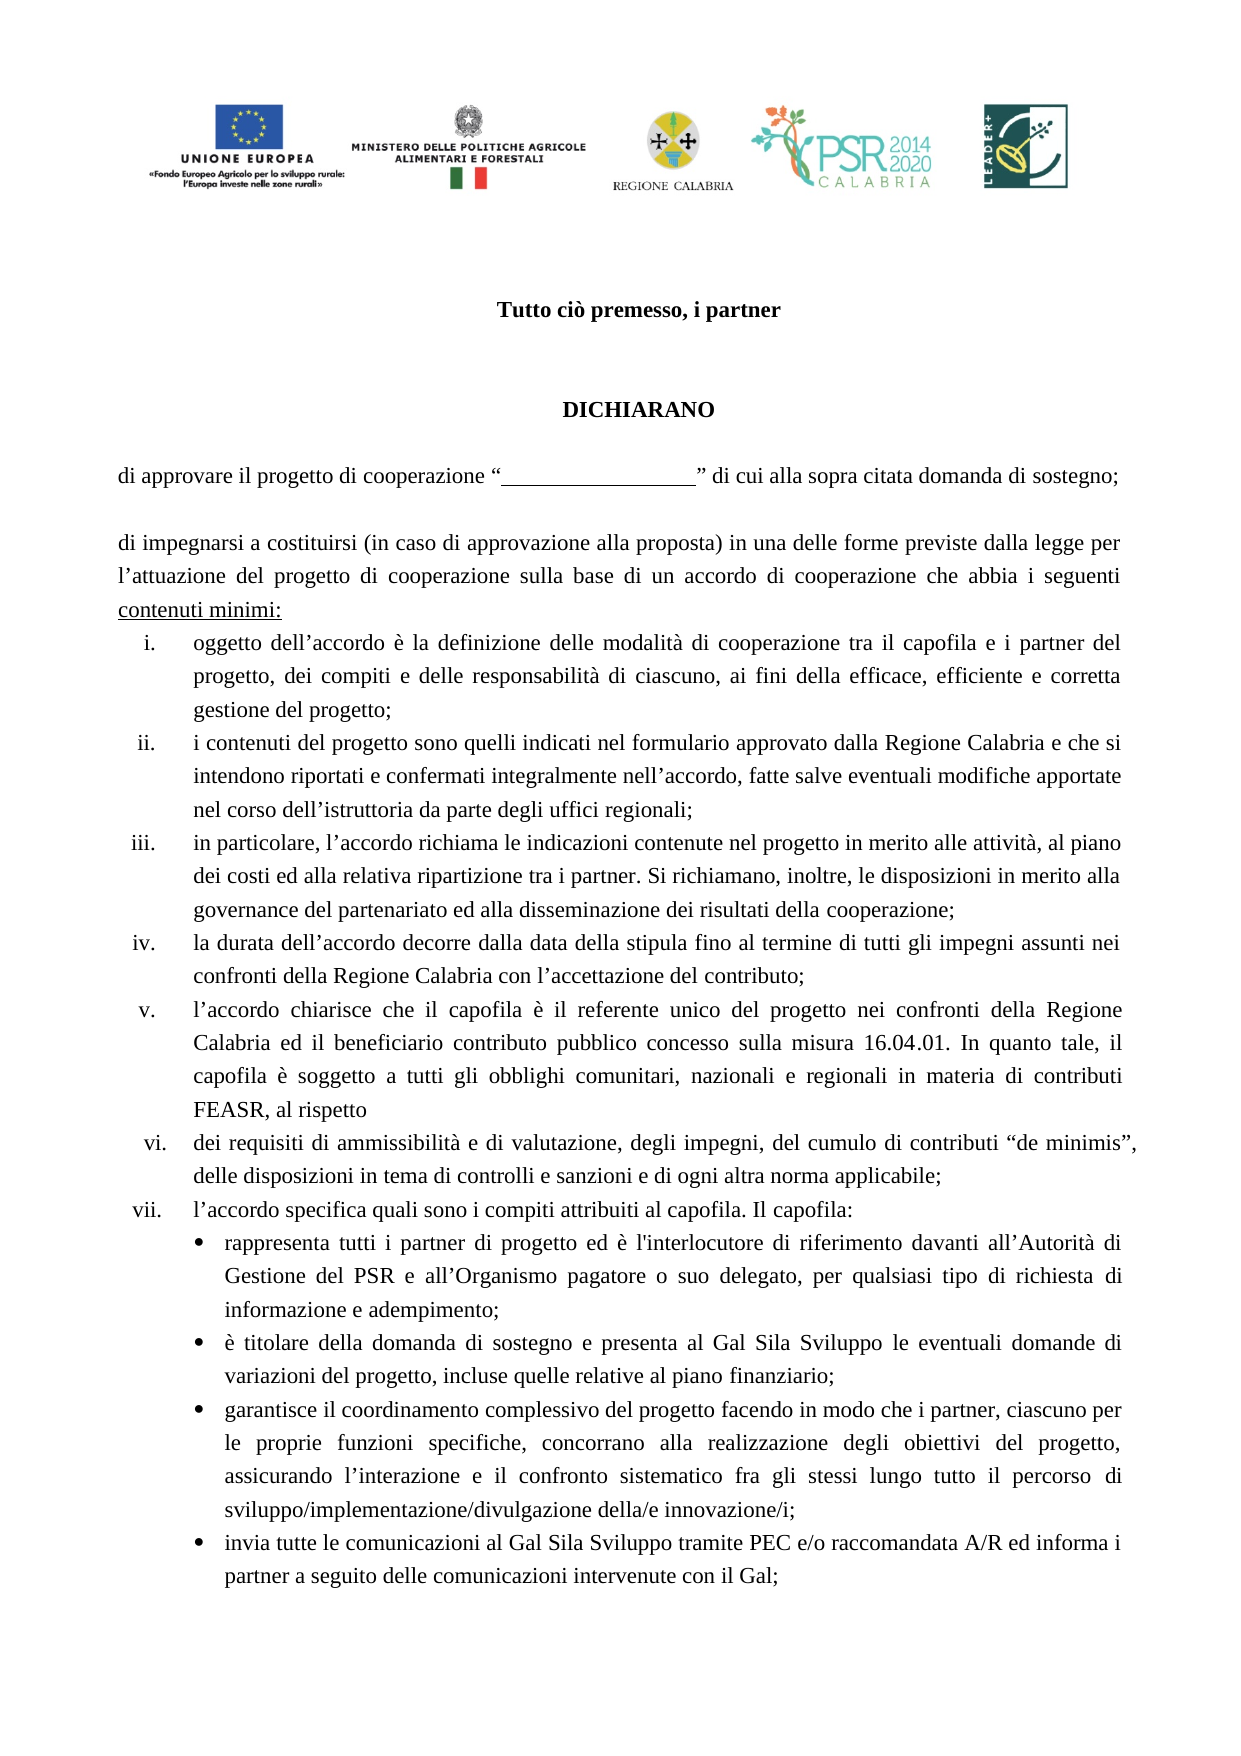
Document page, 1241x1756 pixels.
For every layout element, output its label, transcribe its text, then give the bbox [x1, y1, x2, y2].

list la durata dell’accordo decorre dalla data della stipula fino al termine di tutti gli impegni assunti nei confronti della Regione Calabria con l’accettazione del contributo; [132, 924, 1123, 990]
list l’accordo specifica quali sono i compiti attribuiti al capofila. Il capofila: [132, 1190, 1138, 1224]
list garantisce il coordinamento complessivo del progetto facendo in modo che i partner, ciascuno per le proprie funzioni specifiche, concorrano alla realizzazione degli obiettivi del progetto, assicurando l’interazione e il confronto sistematico fra gli stessi lungo tutto il percorso di sviluppo/implementazione/divulgazione della/e innovazione/i; [195, 1390, 1122, 1524]
list dei requisiti di ammissibilità e di valutazione, degli impegni, del cumulo di contributi “de minimis”, delle disposizioni in tema di controlli e sanzioni e di ogni altra norma applicabile; [143, 1124, 1138, 1190]
text di approvare il progetto di cooperazione “ ” di cui alla sopra citata domanda di sostegno; [106, 457, 1138, 490]
text Tutto ciò premesso, i partner [320, 290, 958, 324]
list è titolare della domanda di sostegno e presenta al Gal Sila Sviluppo le eventuali domande di variazioni del progetto, incluse quelle relative al piano finanziario; [195, 1324, 1122, 1390]
picture [106, 75, 1111, 224]
list i contenuti del progetto sono quelli indicati nel formulario approvato dalla Regione Calabria e che si intendono riportati e confermati integralmente nell’accordo, fatte salve eventuali modifiche apportate nel corso dell’istruttoria da parte degli uffici regionali; [137, 724, 1123, 824]
list rappresenta tutti i partner di progetto ed è l'interlocutore di riferimento davanti all’Autorità di Gestione del PSR e all’Organismo pagatore o suo delegato, per qualsiasi tipo di richiesta di informazione e adempimento; [195, 1224, 1122, 1324]
list invia tutte le comunicazioni al Gal Sila Sviluppo tramite PEC e/o raccomandata A/R ed informa i partner a seguito delle comunicazioni intervenute con il Gal; [195, 1524, 1122, 1590]
list in particolare, l’accordo richiama le indicazioni contenute nel progetto in merito alle attività, al piano dei costi ed alla relativa ripartizione tra i partner. Si richiamano, inoltre, le disposizioni in merito alla governance del partenariato ed alla disseminazione dei risultati della cooperazione; [131, 824, 1123, 924]
list oggetto dell’accordo è la definizione delle modalità di cooperazione tra il capofila e i partner del progetto, dei compiti e delle responsabilità di ciascuno, ai fini della efficace, efficiente e corretta gestione del progetto; [143, 624, 1123, 724]
text di impegnarsi a costituirsi (in caso di approvazione alla proposta) in una delle forme previste dalla legge per l’attuazione del progetto di cooperazione sulla base di un accordo di cooperazione che abbia i seguenti contenuti minimi: [118, 524, 1123, 624]
text DICHIARANO [320, 390, 957, 424]
list l’accordo chiarisce che il capofila è il referente unico del progetto nei confronti della Regione Calabria ed il beneficiario contributo pubblico concesso sulla misura 16.04.01. In quanto tale, il capofila è soggetto a tutti gli obblighi comunitari, nazionali e regionali in materia di contributi FEASR, al rispetto [138, 990, 1123, 1124]
